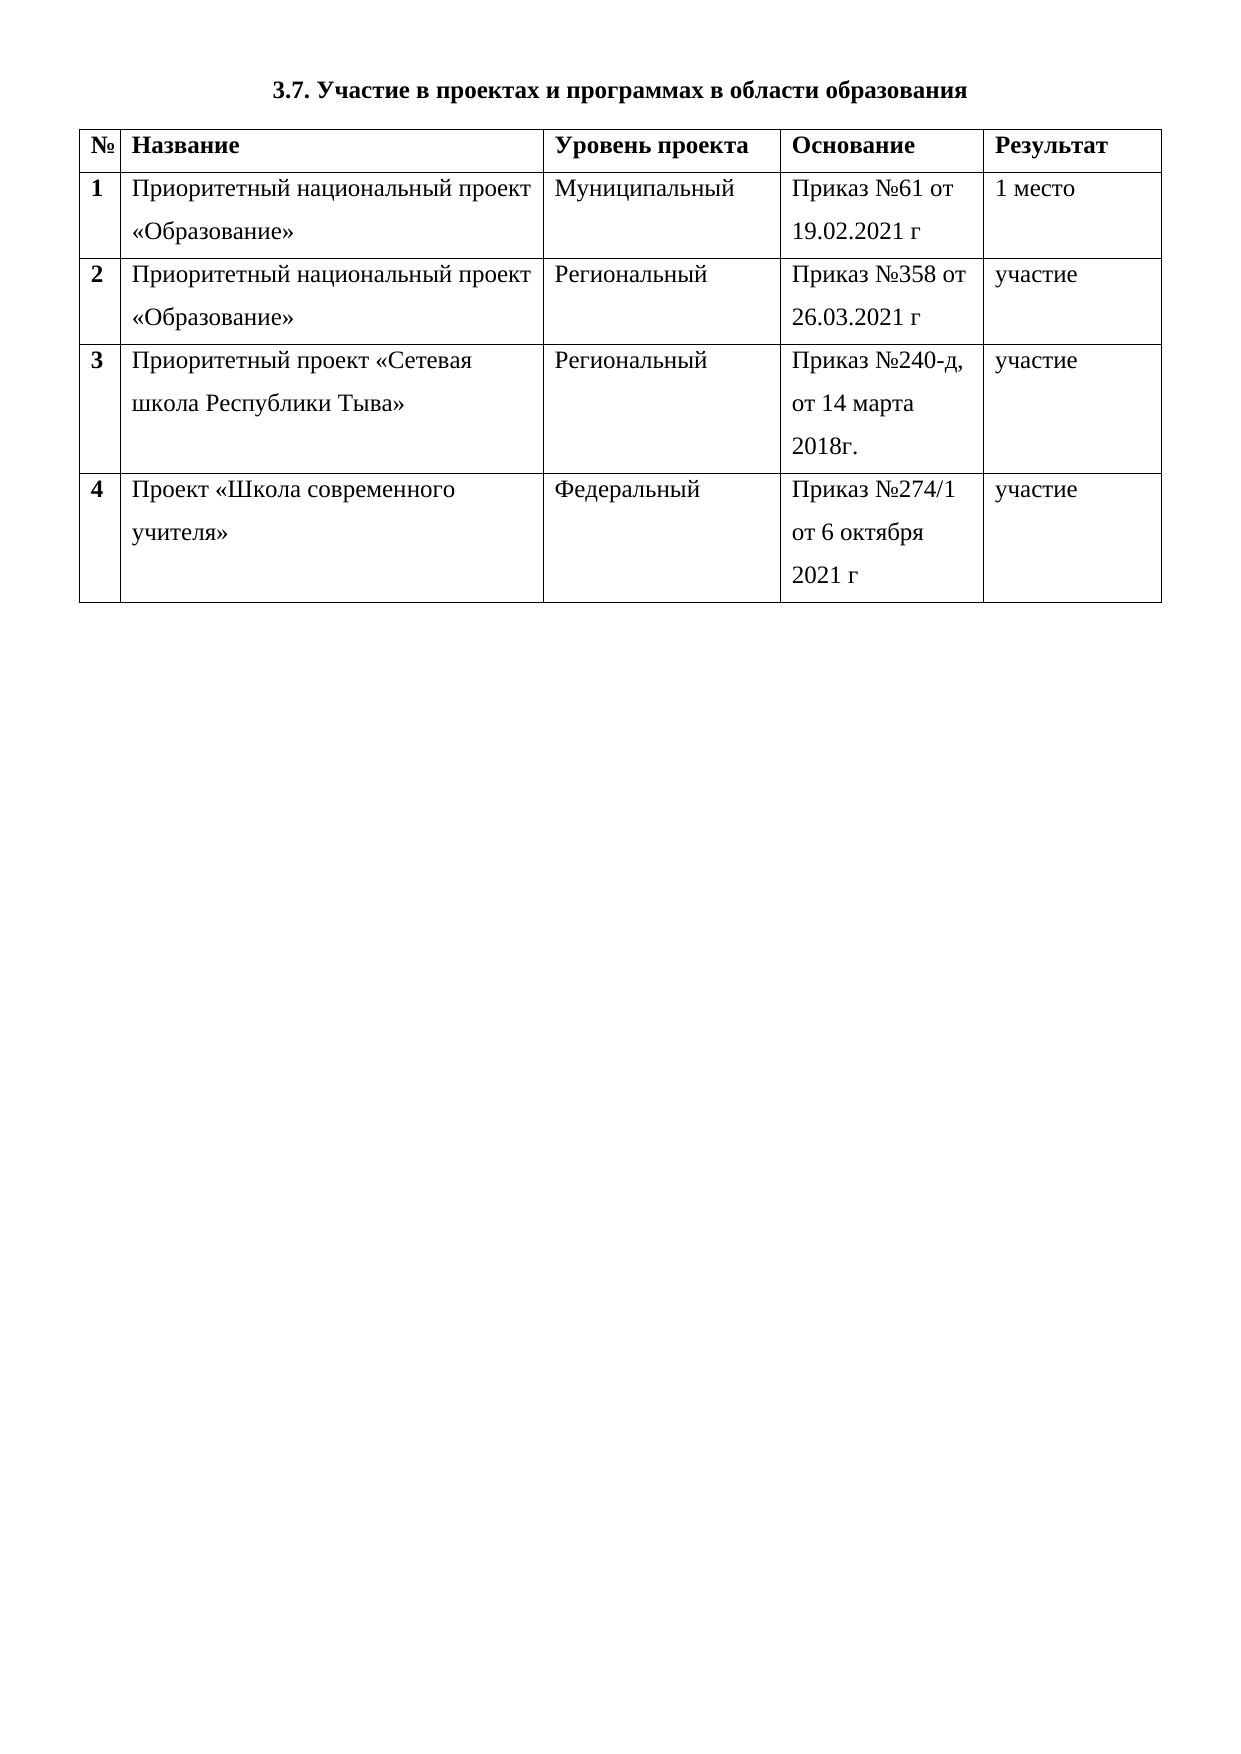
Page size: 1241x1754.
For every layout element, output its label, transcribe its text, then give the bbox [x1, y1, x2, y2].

table_header Результат [984, 130, 1161, 172]
table_cell 1 место [984, 173, 1161, 258]
table_cell участие [984, 259, 1161, 344]
table_cell Региональный [544, 345, 780, 473]
table_cell Проект «Школа современного учителя» [121, 474, 543, 602]
table_cell 3 [80, 345, 120, 473]
table_cell участие [984, 345, 1161, 473]
table_cell Приказ №240-д, от 14 марта 2018г. [781, 345, 983, 473]
table_cell Региональный [544, 259, 780, 344]
table_cell Приоритетный национальный проект «Образование» [121, 173, 543, 258]
table_header № [80, 130, 120, 172]
table_cell 4 [80, 474, 120, 602]
table_cell Приказ №274/1 от 6 октября 2021 г [781, 474, 983, 602]
text 3.7. Участие в проектах и программах в области образования [75, 75, 1165, 104]
table_cell Приказ №61 от 19.02.2021 г [781, 173, 983, 258]
table_cell Муниципальный [544, 173, 780, 258]
table_cell Приоритетный проект «Сетевая школа Республики Тыва» [121, 345, 543, 473]
table_header Основание [781, 130, 983, 172]
table_header Название [121, 130, 543, 172]
table_cell Федеральный [544, 474, 780, 602]
table_cell Приоритетный национальный проект «Образование» [121, 259, 543, 344]
table_cell 1 [80, 173, 120, 258]
table_cell 2 [80, 259, 120, 344]
table_header Уровень проекта [544, 130, 780, 172]
table_cell Приказ №358 от 26.03.2021 г [781, 259, 983, 344]
table_cell участие [984, 474, 1161, 602]
